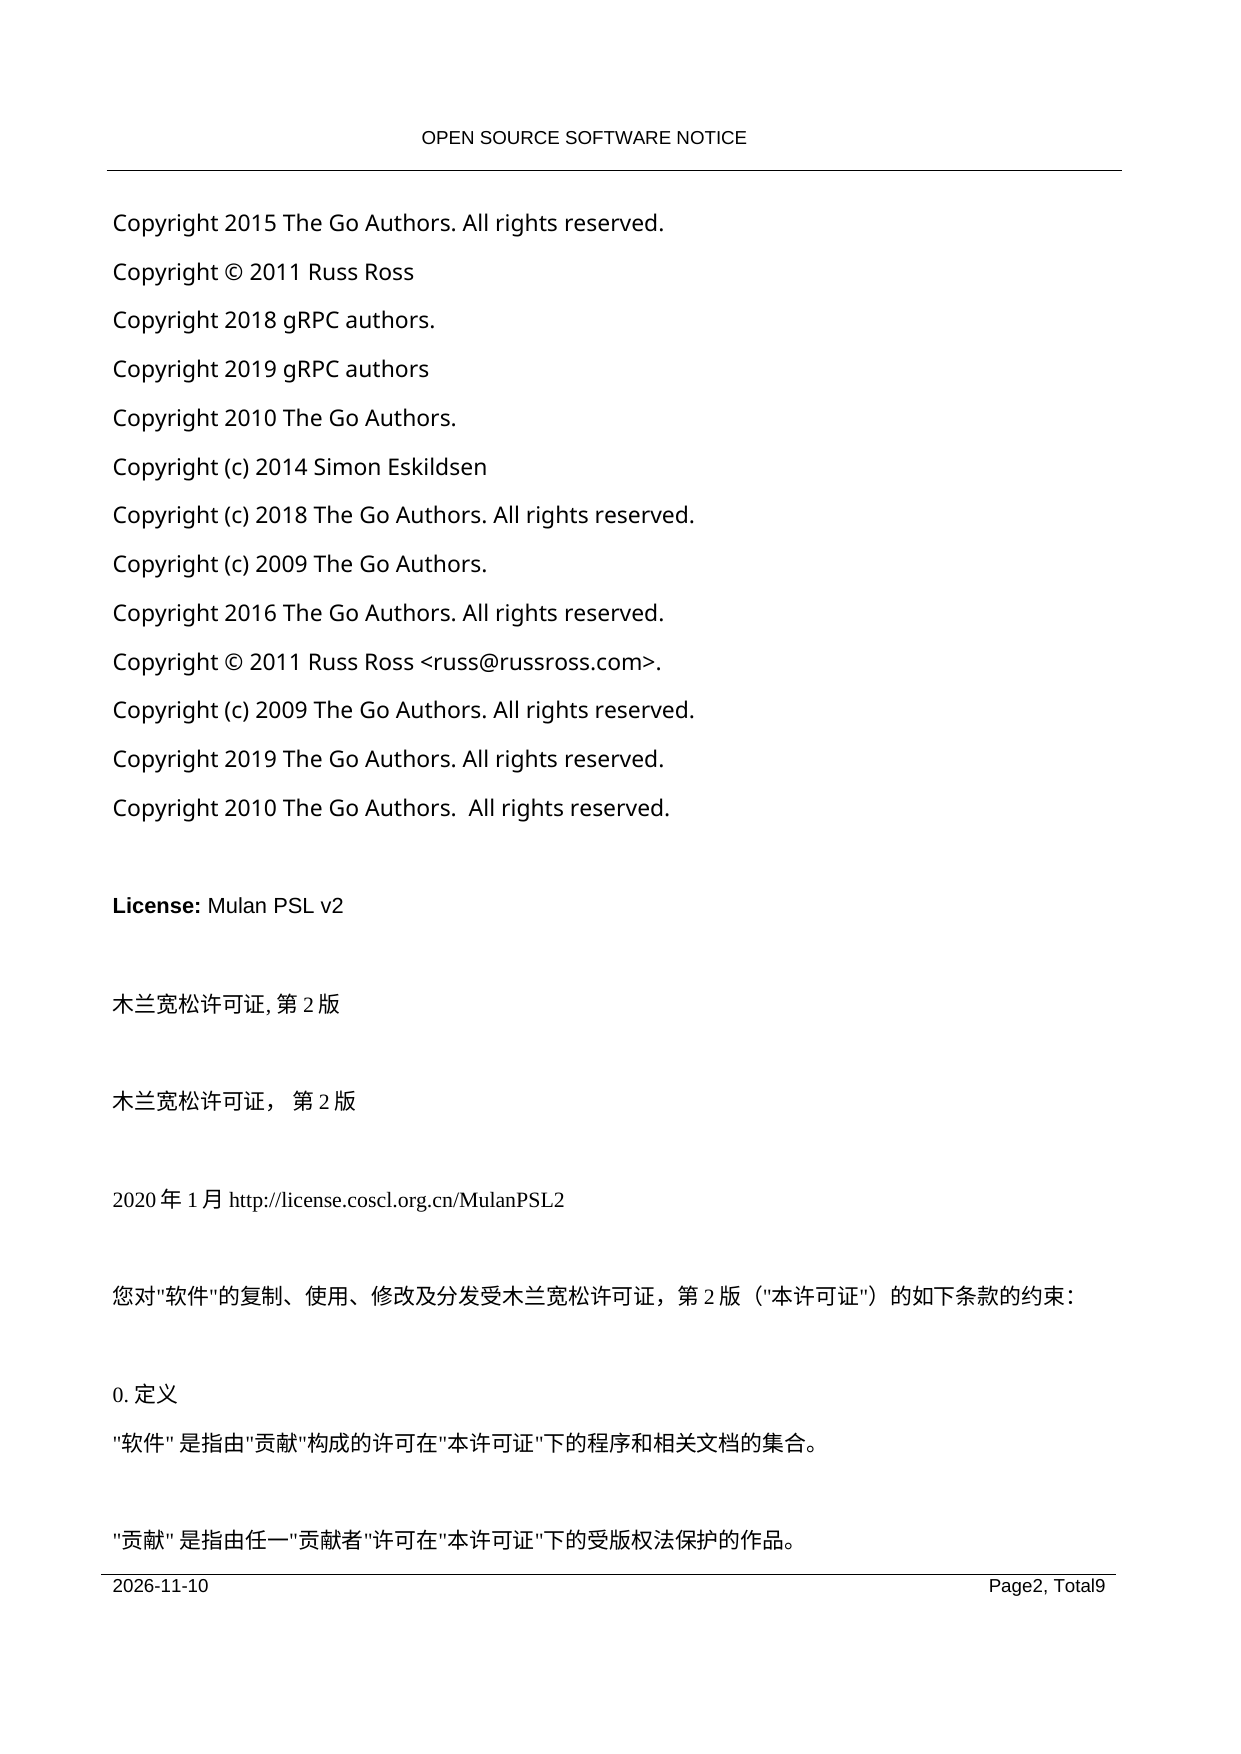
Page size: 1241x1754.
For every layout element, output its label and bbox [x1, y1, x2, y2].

text [112, 889, 1128, 1555]
text [112, 206, 1128, 873]
